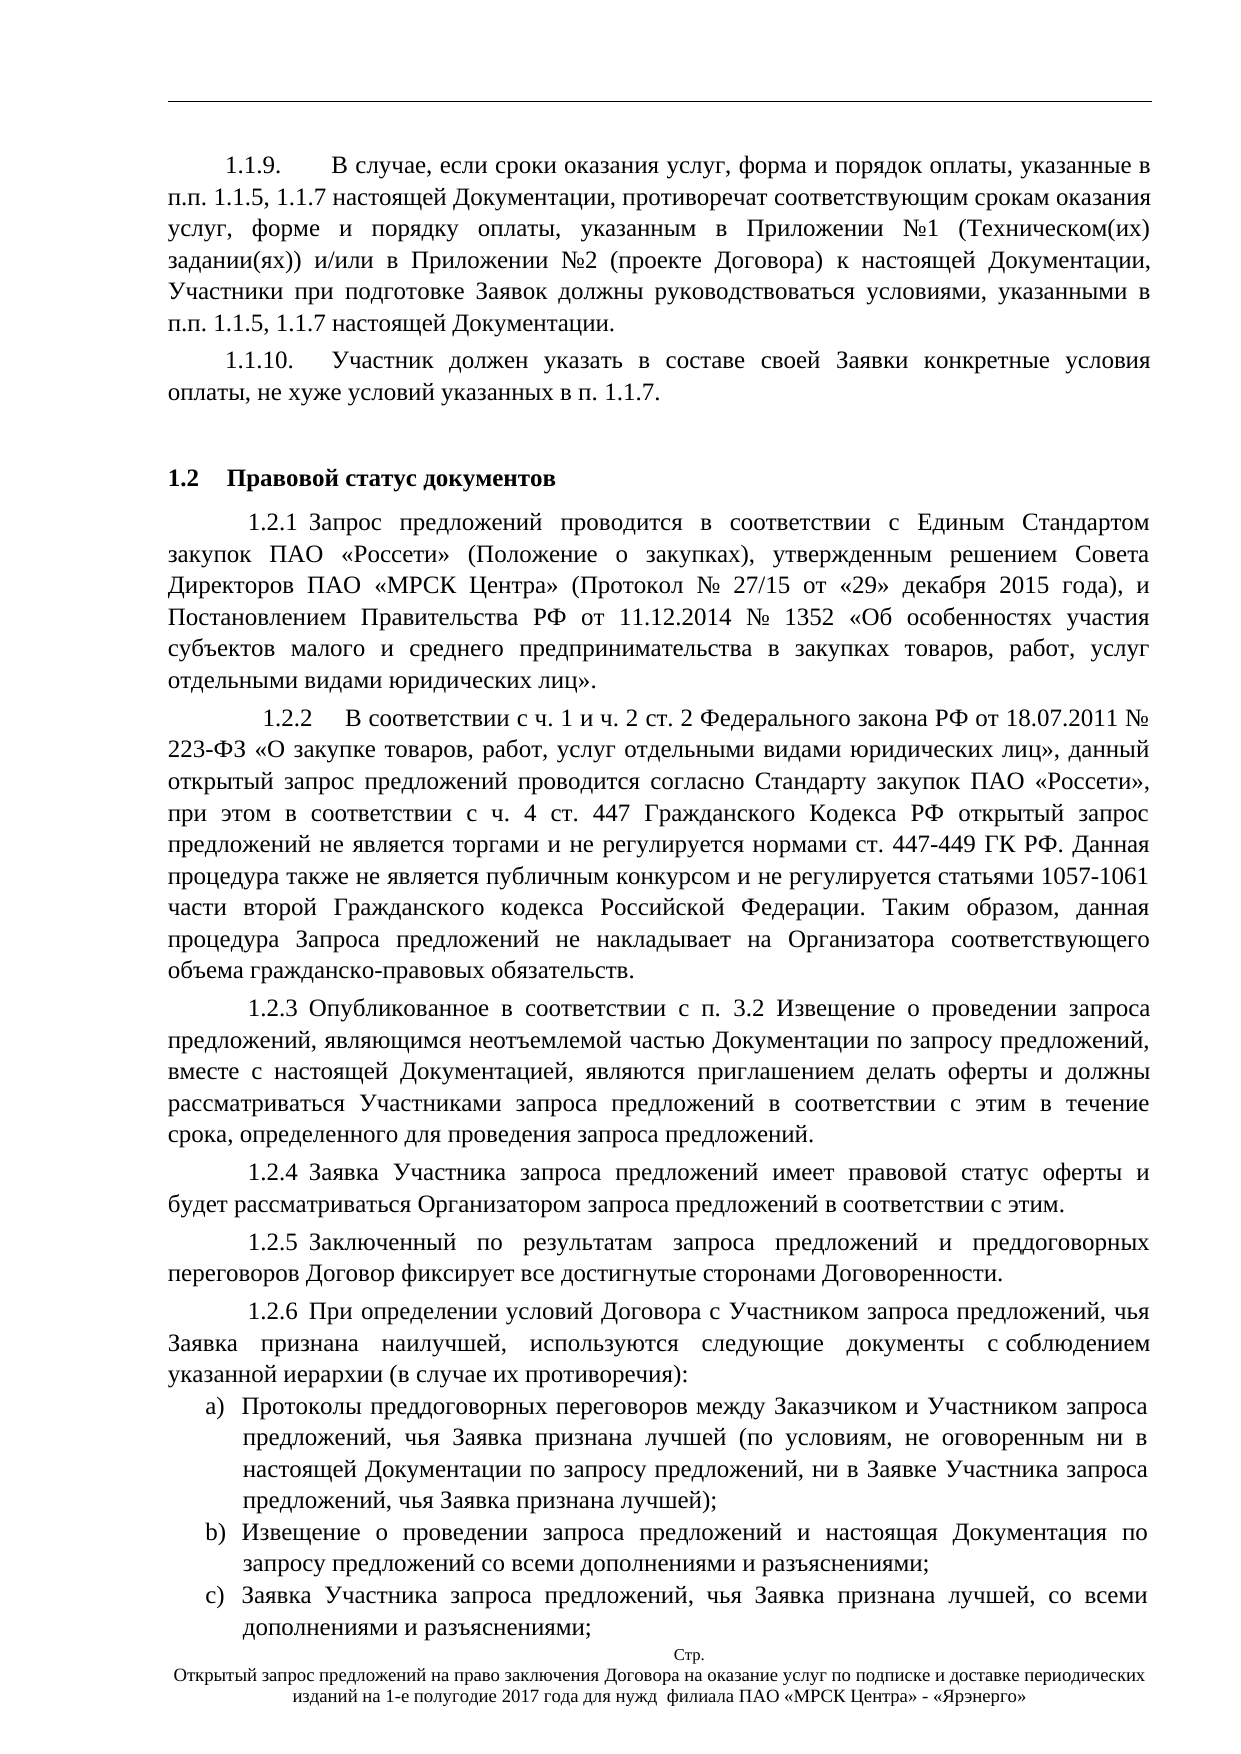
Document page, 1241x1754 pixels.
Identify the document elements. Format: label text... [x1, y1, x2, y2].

subtitle Правовой статус документов [168, 463, 1152, 492]
list Извещение о проведении запроса предложений и настоящая Документация по запросу предложений со всеми дополнениями и разъяснениями; [205, 1517, 1148, 1577]
list Заключенный по результатам запроса предложений и преддоговорных переговоров Договор фиксирует все достигнутые сторонами Договоренности. [168, 1227, 1150, 1287]
list Запрос предложений проводится в соответствии с Единым Стандартом закупок ПАО «Россети» (Положение о закупках), утвержденным решением Совета Директоров ПАО «МРСК Центра» (Протокол № 27/15 от «29» декабря 2015 года), и Постановлением Правительства РФ от 11.12.2014 № 1352 «Об особенностях участия субъектов малого и среднего предпринимательства в закупках товаров, работ, услуг отдельными видами юридических лиц». [168, 507, 1150, 694]
list В случае, если сроки оказания услуг, форма и порядок оплаты, указанные в п.п. 1.1.5, 1.1.7 настоящей Документации, противоречат соответствующим срокам оказания услуг, форме и порядку оплаты, указанным в Приложении №1 (Техническом(их) задании(ях)) и/или в Приложении №2 (проекте Договора) к настоящей Документации, Участники при подготовке Заявок должны руководствоваться условиями, указанными в п.п. 1.1.5, 1.1.7 настоящей Документации. [168, 150, 1152, 337]
list Заявка Участника запроса предложений, чья Заявка признана лучшей, со всеми дополнениями и разъяснениями; [205, 1580, 1148, 1640]
list В соответствии с ч. 1 и ч. 2 ст. 2 Федерального закона РФ от 18.07.2011 № 223-ФЗ «О закупке товаров, работ, услуг отдельными видами юридических лиц», данный открытый запрос предложений проводится согласно Стандарту закупок ПАО «Россети», при этом в соответствии с ч. 4 ст. 447 Гражданского Кодекса РФ открытый запрос предложений не является торгами и не регулируется нормами ст. 447-449 ГК РФ. Данная процедура также не является публичным конкурсом и не регулируется статьями 1057-1061 части второй Гражданского кодекса Российской Федерации. Таким образом, данная процедура Запроса предложений не накладывает на Организатора соответствующего объема гражданско-правовых обязательств. [168, 703, 1150, 984]
list Участник должен указать в составе своей Заявки конкретные условия оплаты, не хуже условий указанных в п. 1.1.7. [168, 346, 1152, 406]
list Опубликованное в соответствии с п. 3.2 Извещение о проведении запроса предложений, являющимся неотъемлемой частью Документации по запросу предложений, вместе с настоящей Документацией, являются приглашением делать оферты и должны рассматриваться Участниками запроса предложений в соответствии с этим в течение срока, определенного для проведения запроса предложений. [168, 993, 1150, 1148]
list Протоколы преддоговорных переговоров между Заказчиком и Участником запроса предложений, чья Заявка признана лучшей (по условиям, не оговоренным ни в настоящей Документации по запросу предложений, ни в Заявке Участника запроса предложений, чья Заявка признана лучшей); [205, 1391, 1149, 1514]
list Заявка Участника запроса предложений имеет правовой статус оферты и будет рассматриваться Организатором запроса предложений в соответствии с этим. [168, 1157, 1150, 1218]
list При определении условий Договора с Участником запроса предложений, чья Заявка признана наилучшей, используются следующие документы с соблюдением указанной иерархии (в случае их противоречия): [168, 1296, 1150, 1388]
